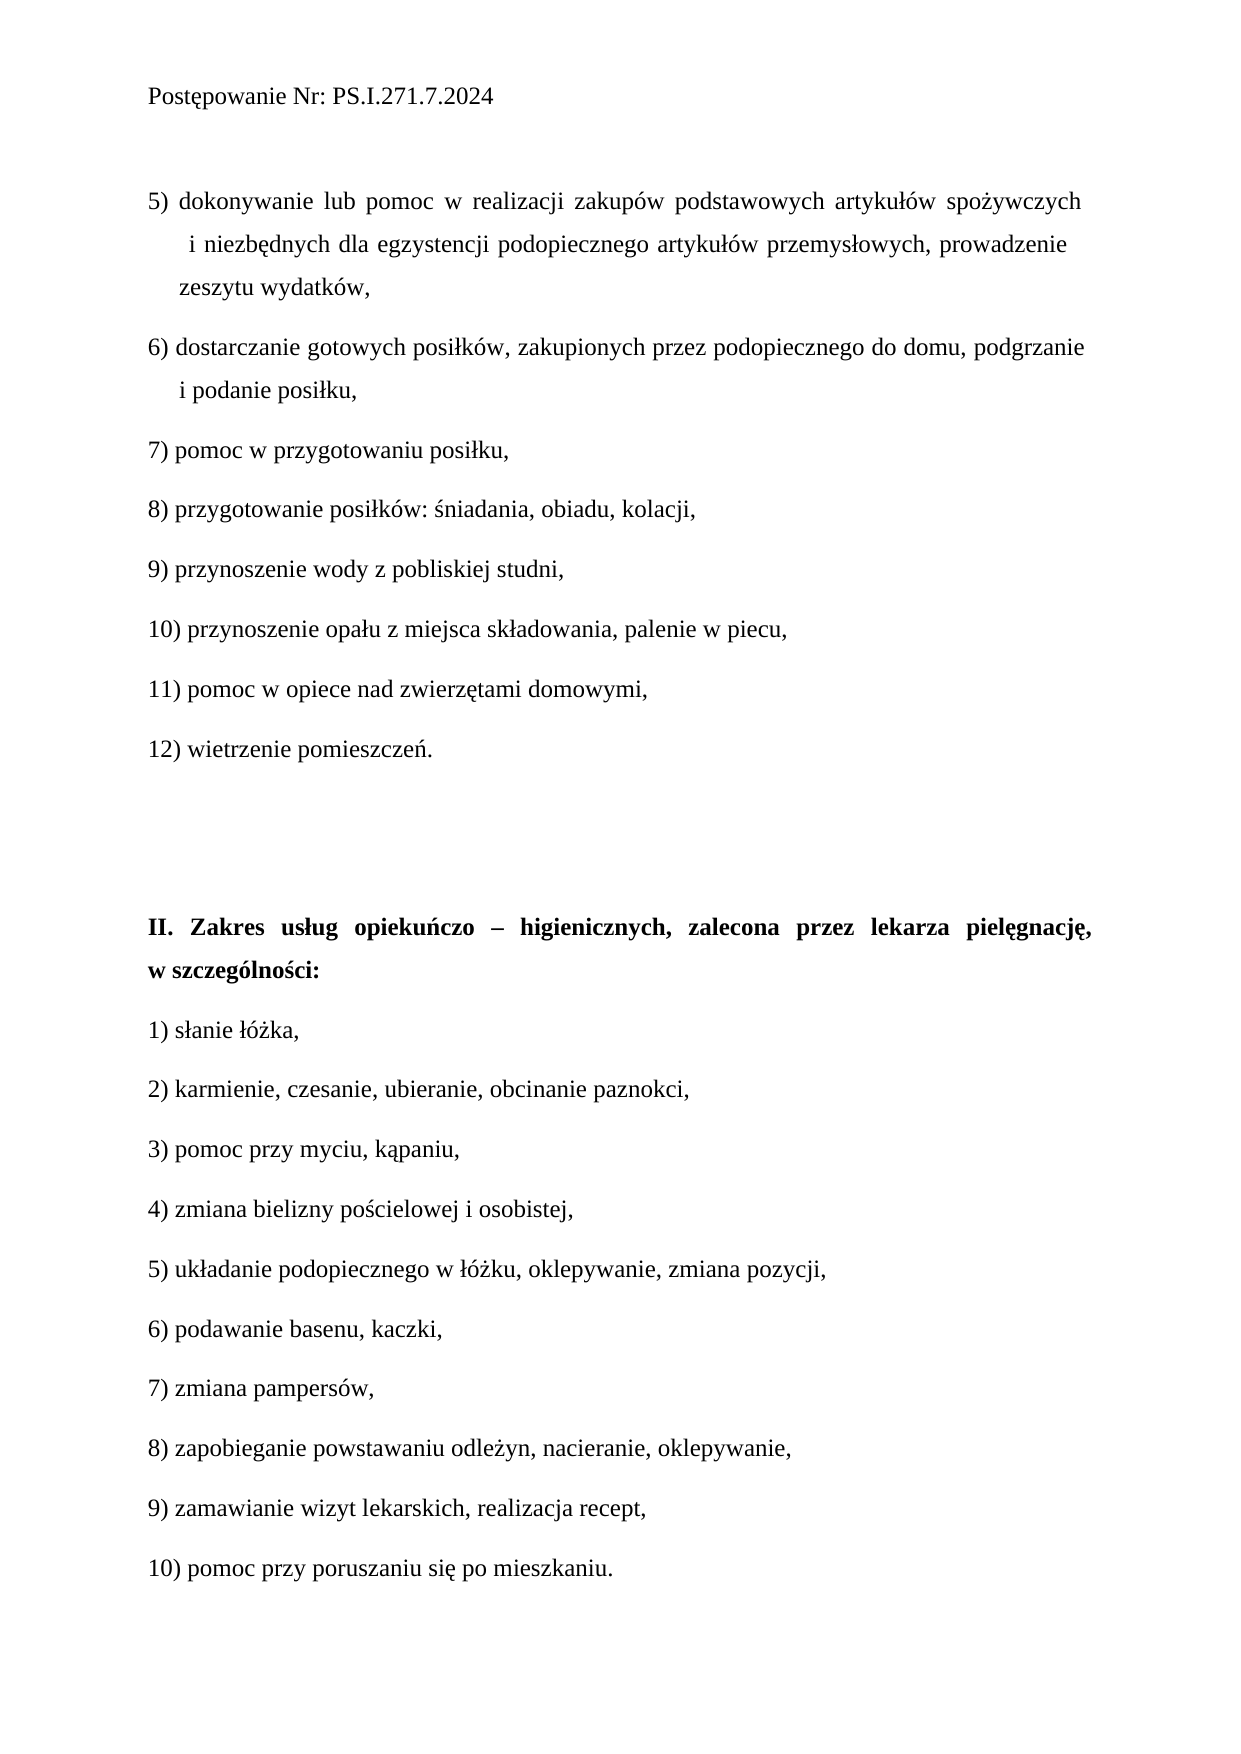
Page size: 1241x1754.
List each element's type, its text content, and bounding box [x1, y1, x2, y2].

text 10) przynoszenie opału z miejsca składowania, palenie w piecu, [148, 614, 1093, 643]
text 8) zapobieganie powstawaniu odleżyn, nacieranie, oklepywanie, [148, 1433, 1093, 1462]
text 5) układanie podopiecznego w łóżku, oklepywanie, zmiana pozycji, [148, 1254, 1093, 1283]
text 2) karmienie, czesanie, ubieranie, obcinanie paznokci, [148, 1074, 1093, 1103]
text 1) słanie łóżka, [148, 1015, 1093, 1043]
text II. Zakres usług opiekuńczo – higienicznych, zalecona przez lekarza pielęgnację, w szczególności: [148, 912, 1093, 984]
text 6) dostarczanie gotowych posiłków, zakupionych przez podopiecznego do domu, podgrzanie i podanie posiłku, [148, 332, 1093, 404]
text 6) podawanie basenu, kaczki, [148, 1314, 1093, 1342]
text 8) przygotowanie posiłków: śniadania, obiadu, kolacji, [148, 494, 1093, 523]
text 3) pomoc przy myciu, kąpaniu, [148, 1134, 1093, 1163]
text 5) dokonywanie lub pomoc w realizacji zakupów podstawowych artykułów spożywczych i niezbędnych dla egzystencji podopiecznego artykułów przemysłowych, prowadzenie zeszytu wydatków, [148, 186, 1093, 301]
text 4) zmiana bielizny pościelowej i osobistej, [148, 1194, 1093, 1223]
text 11) pomoc w opiece nad zwierzętami domowymi, [148, 674, 1093, 703]
text 9) zamawianie wizyt lekarskich, realizacja recept, [148, 1493, 1093, 1522]
text 10) pomoc przy poruszaniu się po mieszkaniu. [148, 1553, 1093, 1582]
text 9) przynoszenie wody z pobliskiej studni, [148, 554, 1093, 583]
text 12) wietrzenie pomieszczeń. [148, 734, 1093, 762]
text 7) pomoc w przygotowaniu posiłku, [148, 435, 1093, 463]
text 7) zmiana pampersów, [148, 1373, 1093, 1402]
